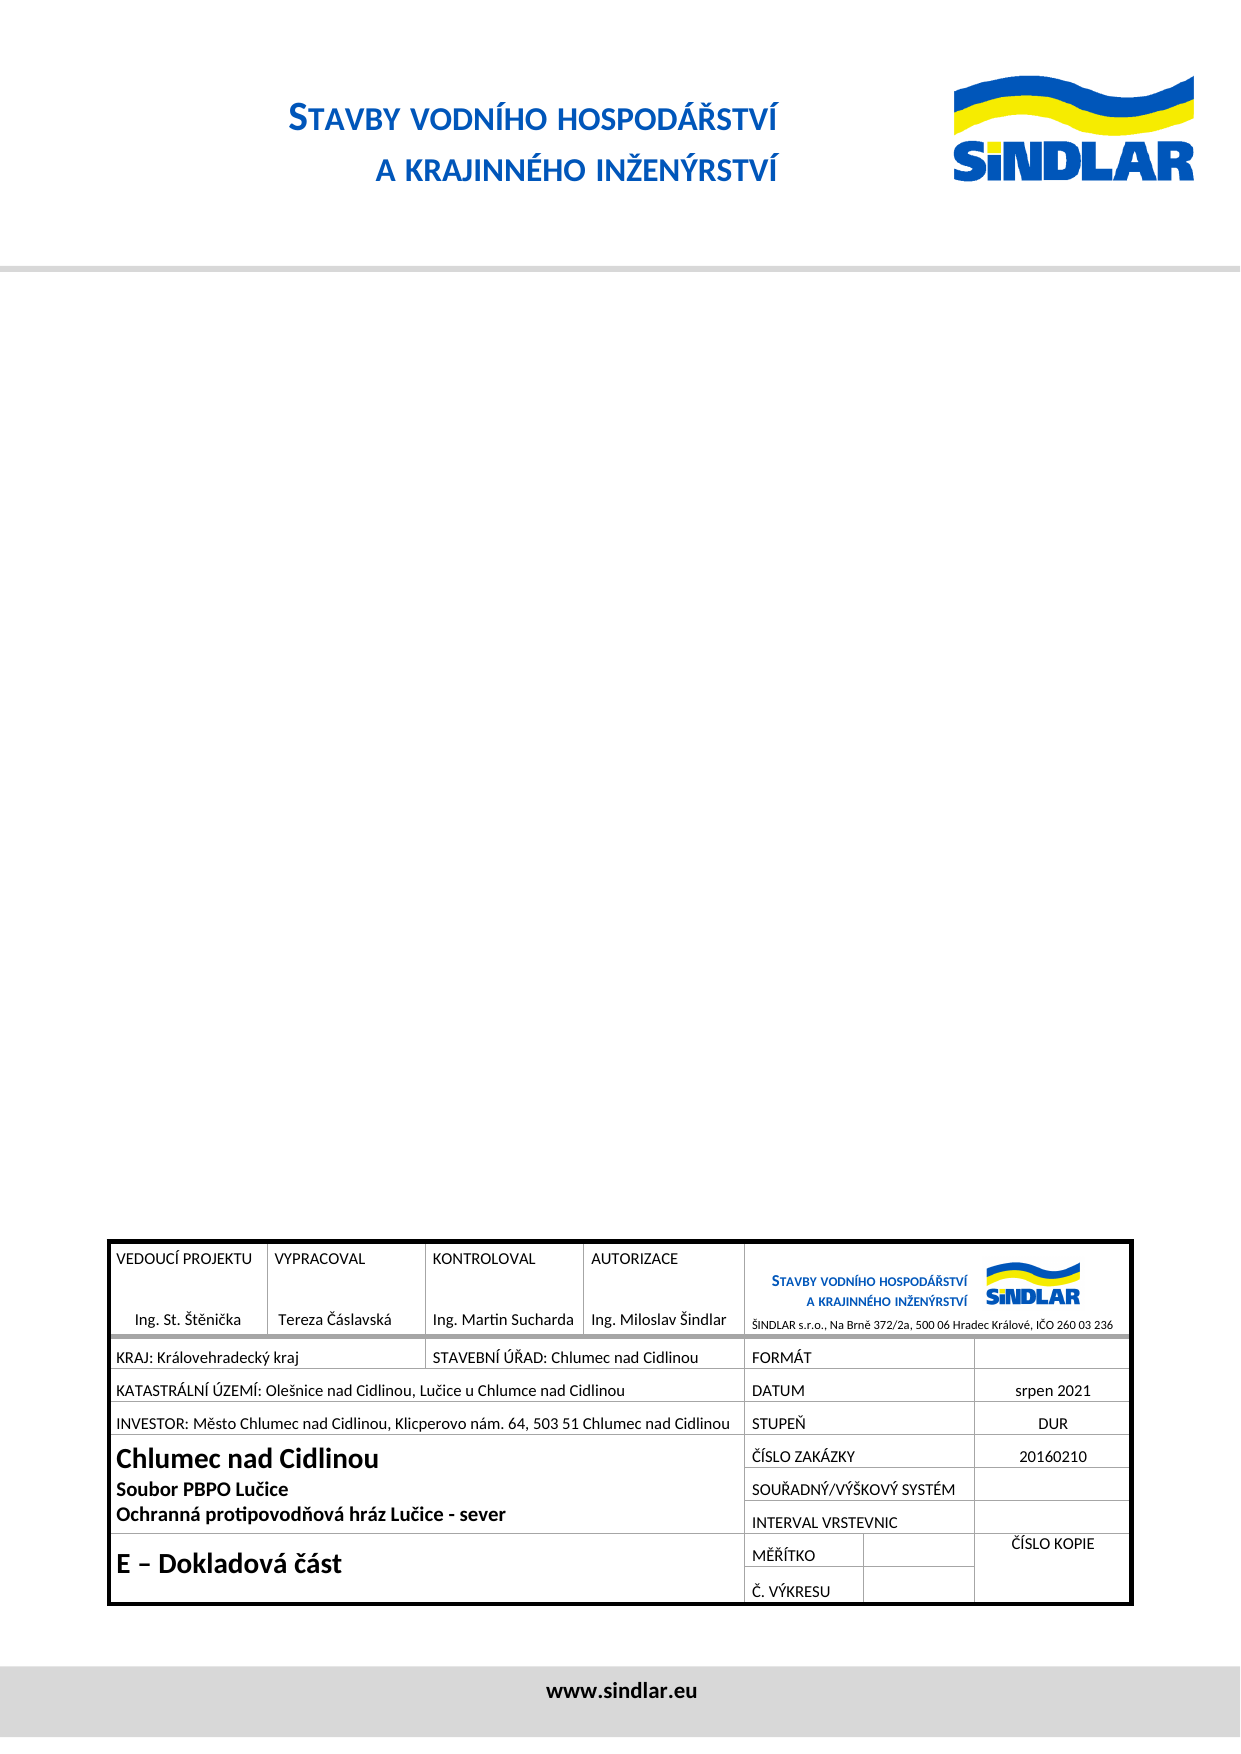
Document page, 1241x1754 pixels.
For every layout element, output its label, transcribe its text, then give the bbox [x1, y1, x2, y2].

table_cell STAVEBNÍ ÚŘAD: Chlumec nad Cidlinou [426, 1339, 744, 1367]
table_cell [864, 1567, 974, 1602]
table_cell E – Dokladová část [111, 1534, 744, 1602]
table_cell [975, 1339, 1129, 1367]
table_cell srpen 2021 [975, 1369, 1129, 1401]
table_cell ČÍSLO KOPIE [975, 1534, 1129, 1602]
table_cell KRAJ: Královehradecký kraj [111, 1339, 425, 1367]
table_cell [975, 1468, 1129, 1500]
table_cell ČÍSLO ZAKÁZKY [745, 1435, 974, 1467]
table_header VEDOUCÍ PROJEKTU Ing. St. Štěnička [111, 1244, 267, 1334]
picture [981, 1256, 1085, 1311]
table_cell FORMÁT [745, 1339, 974, 1367]
table_cell [975, 1501, 1129, 1533]
table_cell Chlumec nad Cidlinou Soubor PBPO Lučice Ochranná protipovodňová hráz Lučice - sever [111, 1435, 744, 1533]
table_header KONTROLOVAL Ing. Martin Sucharda [426, 1244, 583, 1334]
table_cell SOUŘADNÝ/VÝŠKOVÝ SYSTÉM [745, 1468, 974, 1500]
table_cell MĚŘÍTKO [745, 1534, 863, 1566]
table_header [975, 1244, 1129, 1311]
table_cell STUPEŇ [745, 1402, 974, 1434]
table_cell ŠINDLAR s.r.o., Na Brně 372/2a, 500 06 Hradec Králové, IČO 260 03 236 [745, 1311, 1129, 1334]
table_header AUTORIZACE Ing. Miloslav Šindlar [584, 1244, 744, 1334]
table_header Stavby vodního hospodářství a krajinného inženýrství [745, 1244, 974, 1311]
table_cell DATUM [745, 1369, 974, 1401]
table_cell Č. VÝKRESU [745, 1567, 863, 1602]
table_cell [864, 1534, 974, 1566]
table_cell KATASTRÁLNÍ ÚZEMÍ: Olešnice nad Cidlinou, Lučice u Chlumce nad Cidlinou [111, 1369, 744, 1401]
table_cell 20160210 [975, 1435, 1129, 1467]
table_cell DUR [975, 1402, 1129, 1434]
table_cell INTERVAL VRSTEVNIC [745, 1501, 974, 1533]
picture [951, 60, 1195, 197]
table_header VYPRACOVAL Tereza Čáslavská [268, 1244, 425, 1334]
table_cell INVESTOR: Město Chlumec nad Cidlinou, Klicperovo nám. 64, 503 51 Chlumec nad Cidlinou [111, 1402, 744, 1434]
